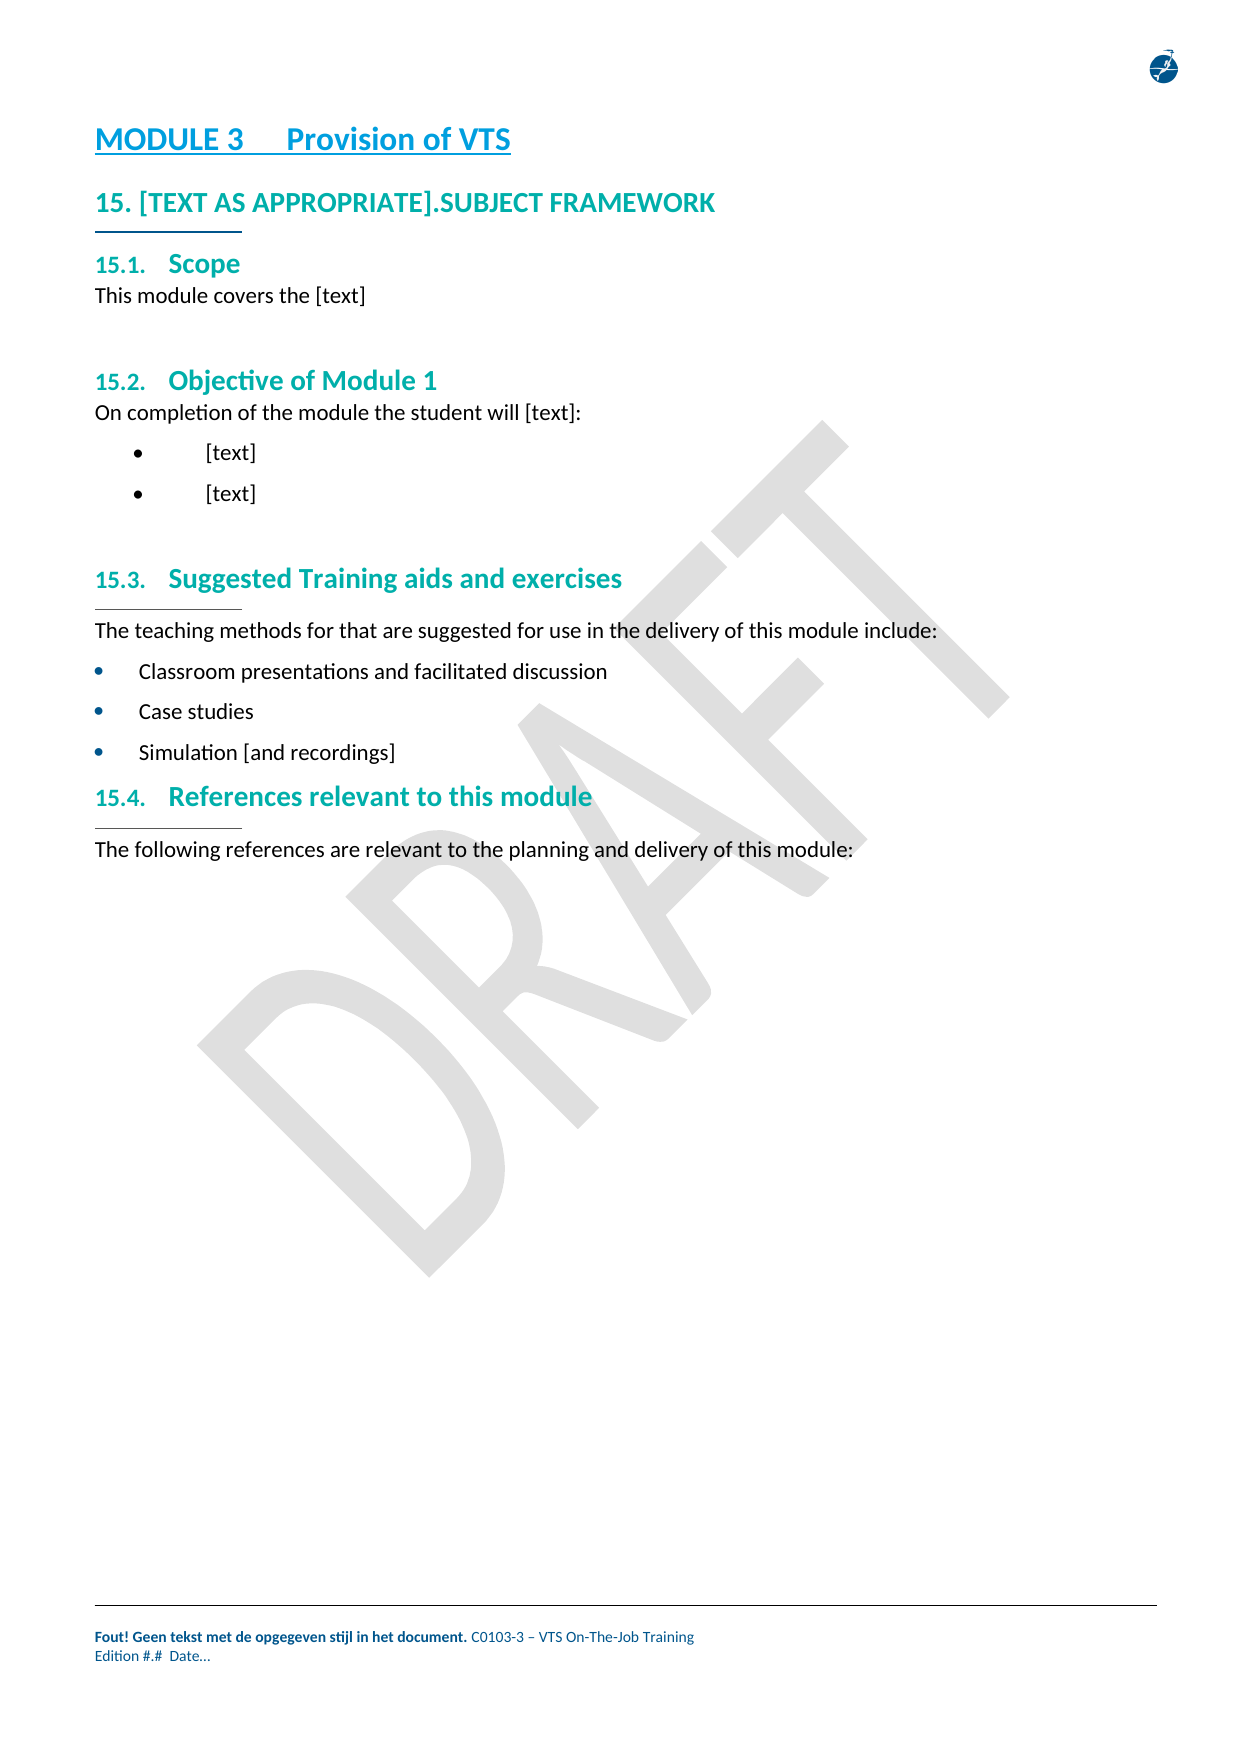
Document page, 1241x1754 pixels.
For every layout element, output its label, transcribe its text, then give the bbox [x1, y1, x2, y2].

text This module covers the [text] [94, 281, 1157, 309]
text Case studies [94, 697, 1157, 725]
text The teaching methods for that are suggested for use in the delivery of this module include: [94, 616, 1157, 644]
subtitle [text as appropriate].SUBJECT FRAMEWORK [94, 184, 1157, 219]
text On completion of the module the student will [text]: [94, 398, 1157, 426]
subtitle References relevant to this module [94, 778, 1157, 814]
text Provision of VTS [94, 118, 1157, 159]
subtitle Suggested Training aids and exercises [94, 560, 1157, 596]
text The following references are relevant to the planning and delivery of this module: [94, 835, 1157, 863]
picture [1118, 0, 1237, 118]
subtitle Scope [94, 246, 1157, 281]
list [text] [132, 479, 1157, 507]
text Simulation [and recordings] [94, 738, 1157, 766]
subtitle Objective of Module 1 [94, 362, 1157, 398]
list [text] [132, 438, 1157, 466]
text Classroom presentations and facilitated discussion [94, 657, 1157, 685]
